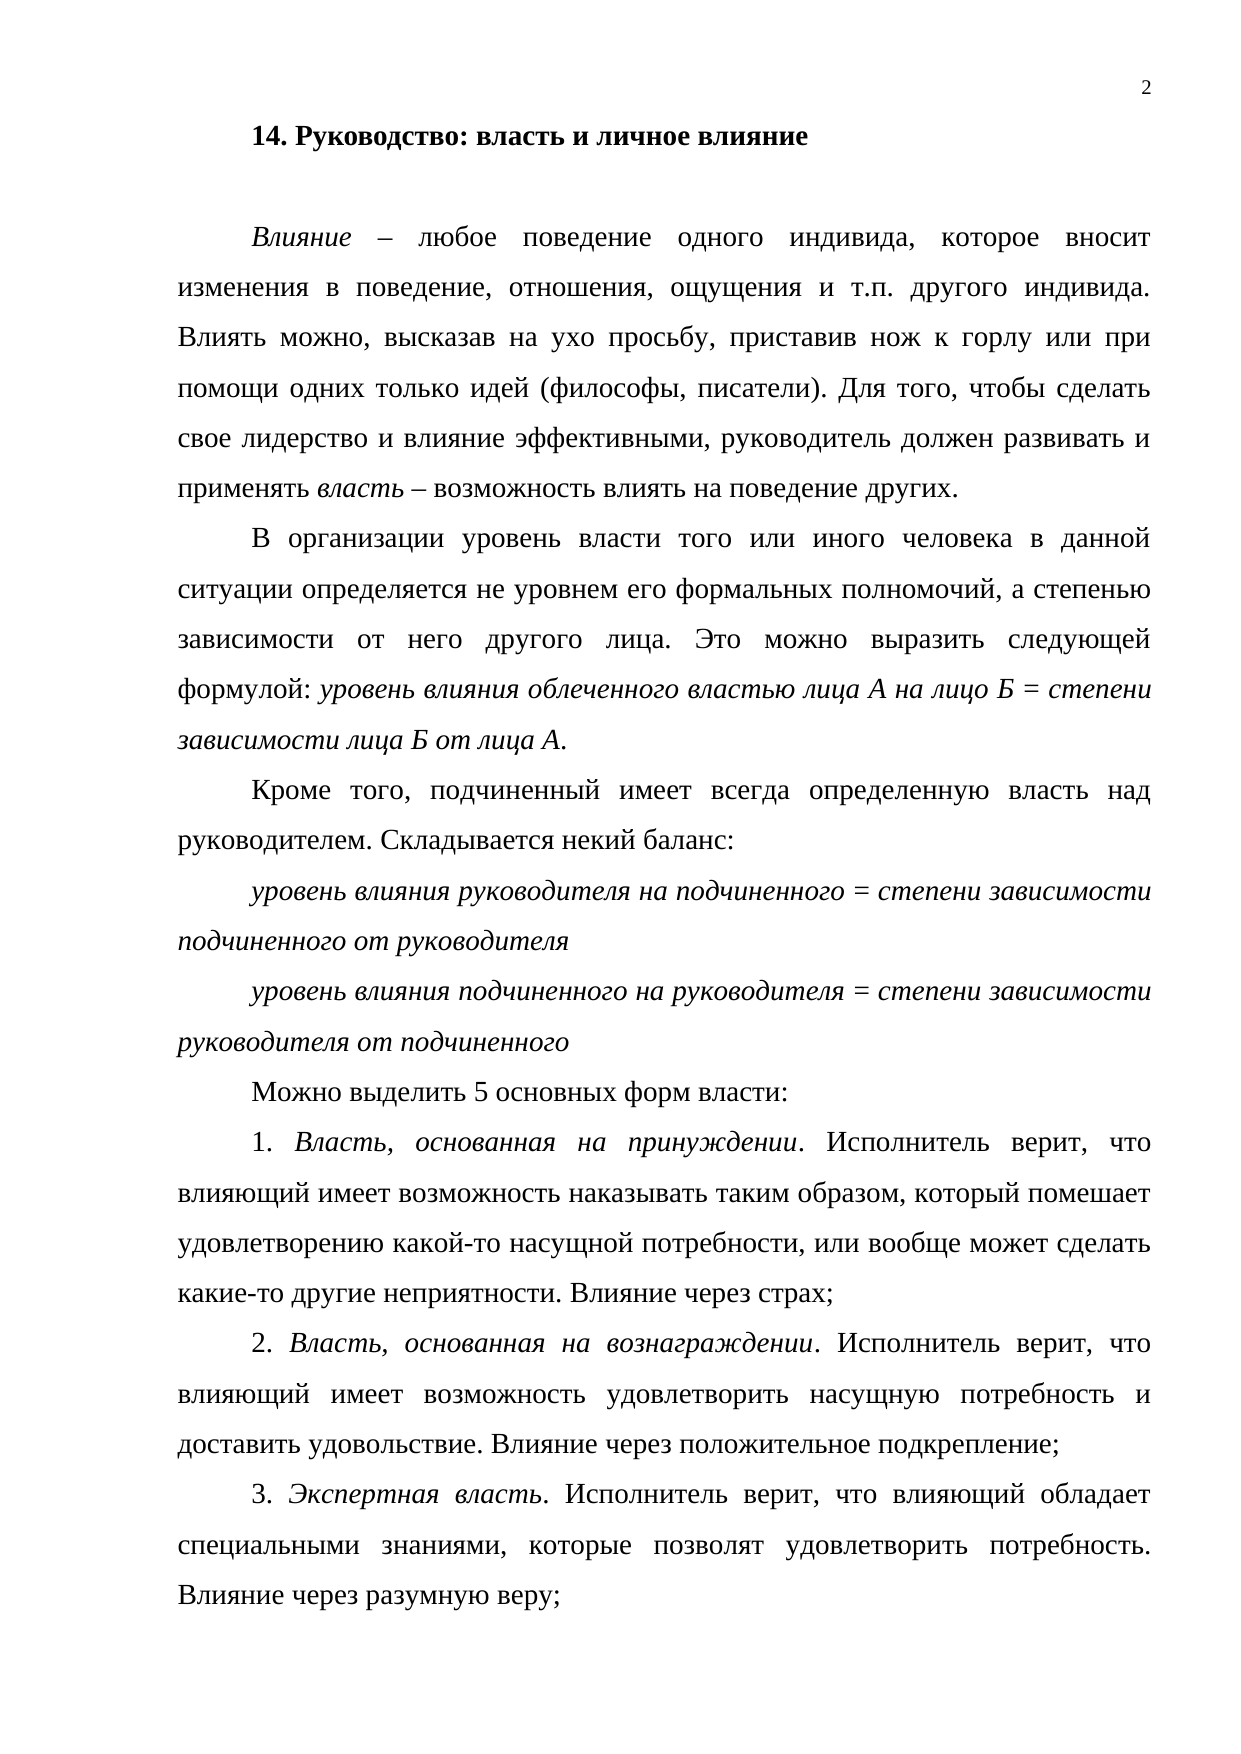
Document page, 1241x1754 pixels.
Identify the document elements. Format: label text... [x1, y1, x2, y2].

text 1. Власть, основанная на принуждении. Исполнитель верит, что влияющий имеет возможность наказывать таким образом, который помешает удовлетворению какой-то насущной потребности, или вообще может сделать какие-то другие неприятности. Влияние через страх; [177, 1124, 1152, 1309]
text В организации уровень власти того или иного человека в данной ситуации определяется не уровнем его формальных полномочий, а степенью зависимости от него другого лица. Это можно выразить следующей формулой: уровень влияния облеченного властью лица А на лицо Б = степени зависимости лица Б от лица А. [177, 521, 1152, 755]
text 14. Руководство: власть и личное влияние [177, 118, 1152, 152]
text Влияние – любое поведение одного индивида, которое вносит изменения в поведение, отношения, ощущения и т.п. другого индивида. Влиять можно, высказав на ухо просьбу, приставив нож к горлу или при помощи одних только идей (философы, писатели). Для того, чтобы сделать свое лидерство и влияние эффективными, руководитель должен развивать и применять власть – возможность влиять на поведение других. [177, 219, 1152, 504]
text уровень влияния подчиненного на руководителя = степени зависимости руководителя от подчиненного [177, 973, 1152, 1057]
text Кроме того, подчиненный имеет всегда определенную власть над руководителем. Складывается некий баланс: [177, 772, 1152, 856]
text 3. Экспертная власть. Исполнитель верит, что влияющий обладает специальными знаниями, которые позволят удовлетворить потребность. Влияние через разумную веру; [177, 1477, 1152, 1611]
text уровень влияния руководителя на подчиненного = степени зависимости подчиненного от руководителя [177, 873, 1152, 957]
text 2. Власть, основанная на вознаграждении. Исполнитель верит, что влияющий имеет возможность удовлетворить насущную потребность и доставить удовольствие. Влияние через положительное подкрепление; [177, 1326, 1152, 1460]
text Можно выделить 5 основных форм власти: [177, 1074, 1152, 1108]
